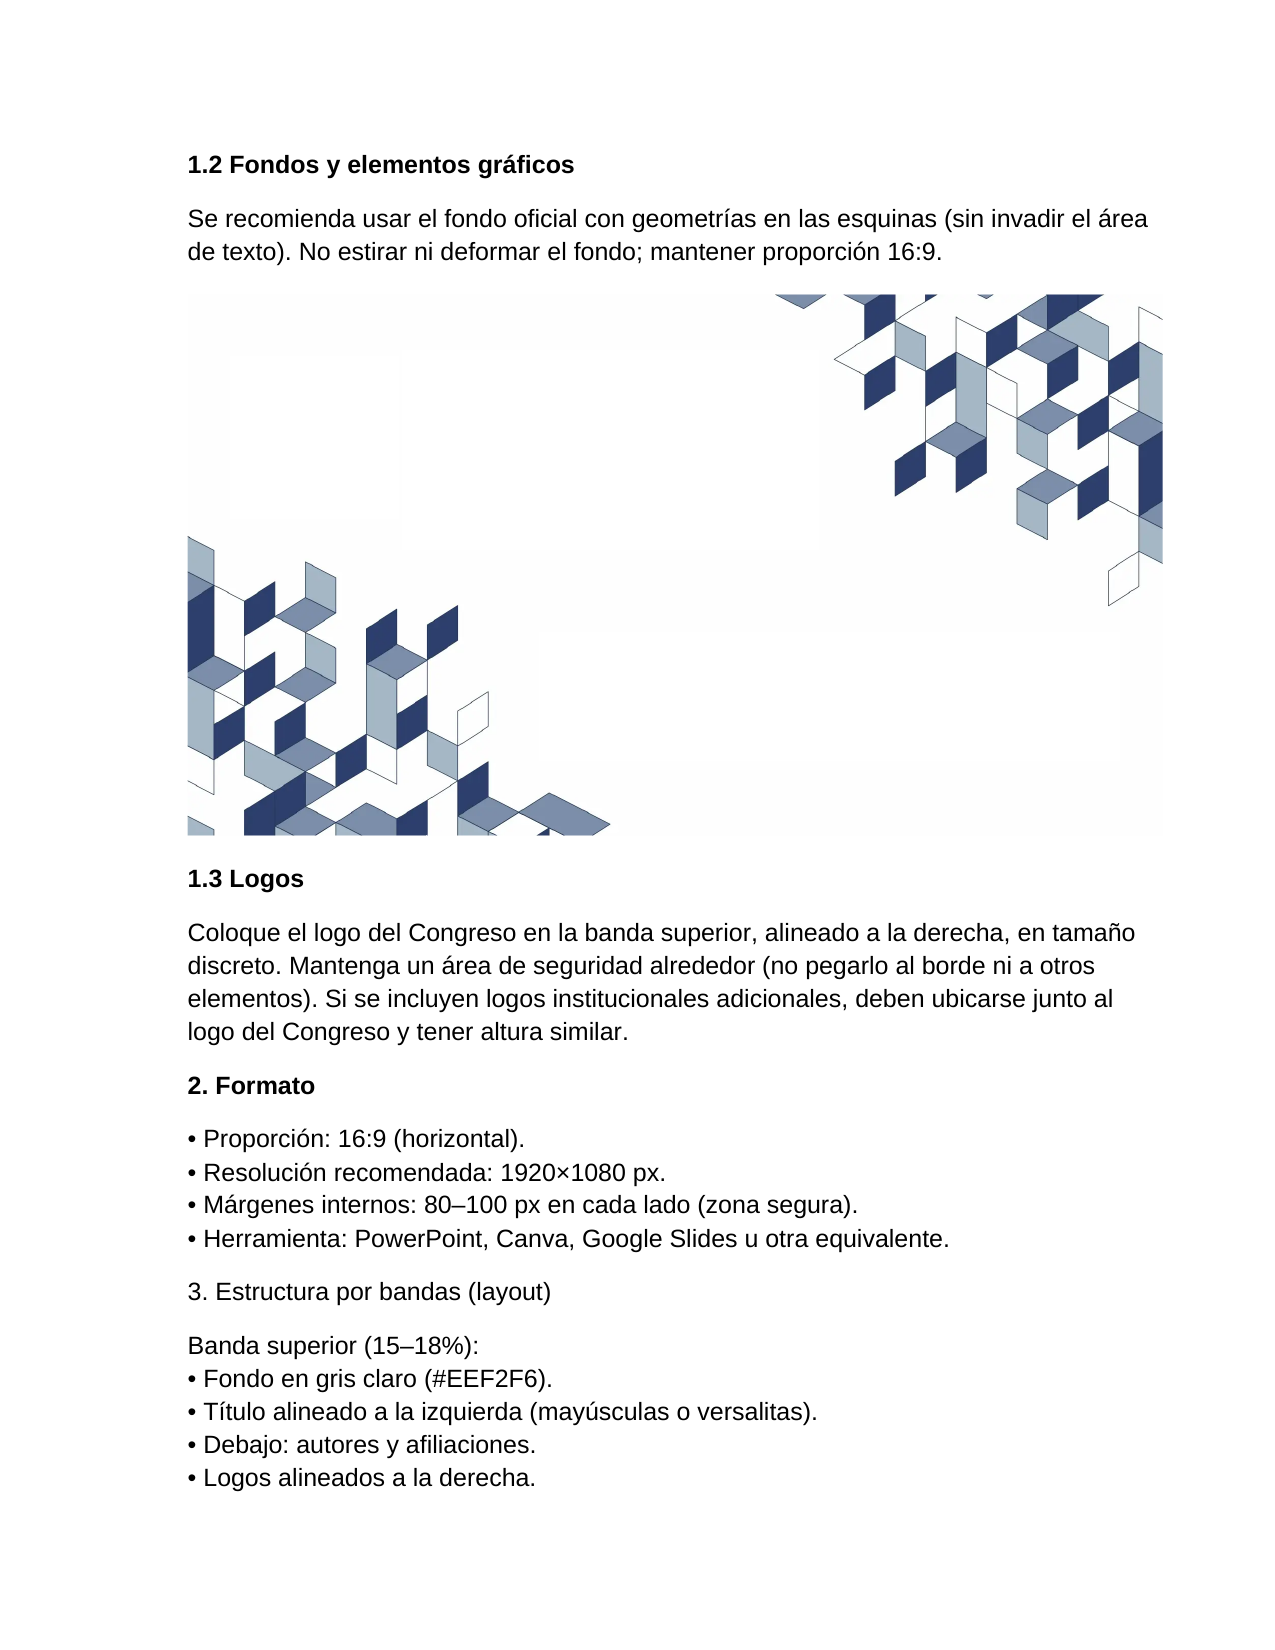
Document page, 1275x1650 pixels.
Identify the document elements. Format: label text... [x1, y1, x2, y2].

text 2. Formato [187, 1071, 1162, 1099]
text 1.2 Fondos y elementos gráficos [187, 150, 1162, 179]
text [187, 1331, 1162, 1492]
text 3. Estructura por bandas (layout) [187, 1277, 1162, 1306]
text • Proporción: 16:9 (horizontal). • Resolución recomendada: 1920×1080 px. • Márgenes internos: 80–100 px en cada lado (zona segura). • Herramienta: PowerPoint, Canva, Google Slides u otra equivalente. [187, 1124, 1162, 1252]
text Coloque el logo del Congreso en la banda superior, alineado a la derecha, en tamaño discreto. Mantenga un área de seguridad alrededor (no pegarlo al borde ni a otros elementos). Si se incluyen logos institucionales adicionales, deben ubicarse junto al logo del Congreso y tener altura similar. [187, 918, 1162, 1046]
text Se recomienda usar el fondo oficial con geometrías en las esquinas (sin invadir el área de texto). No estirar ni deformar el fondo; mantener proporción 16:9. [187, 204, 1162, 266]
text 1.3 Logos [187, 864, 1162, 893]
picture [187, 290, 1163, 840]
